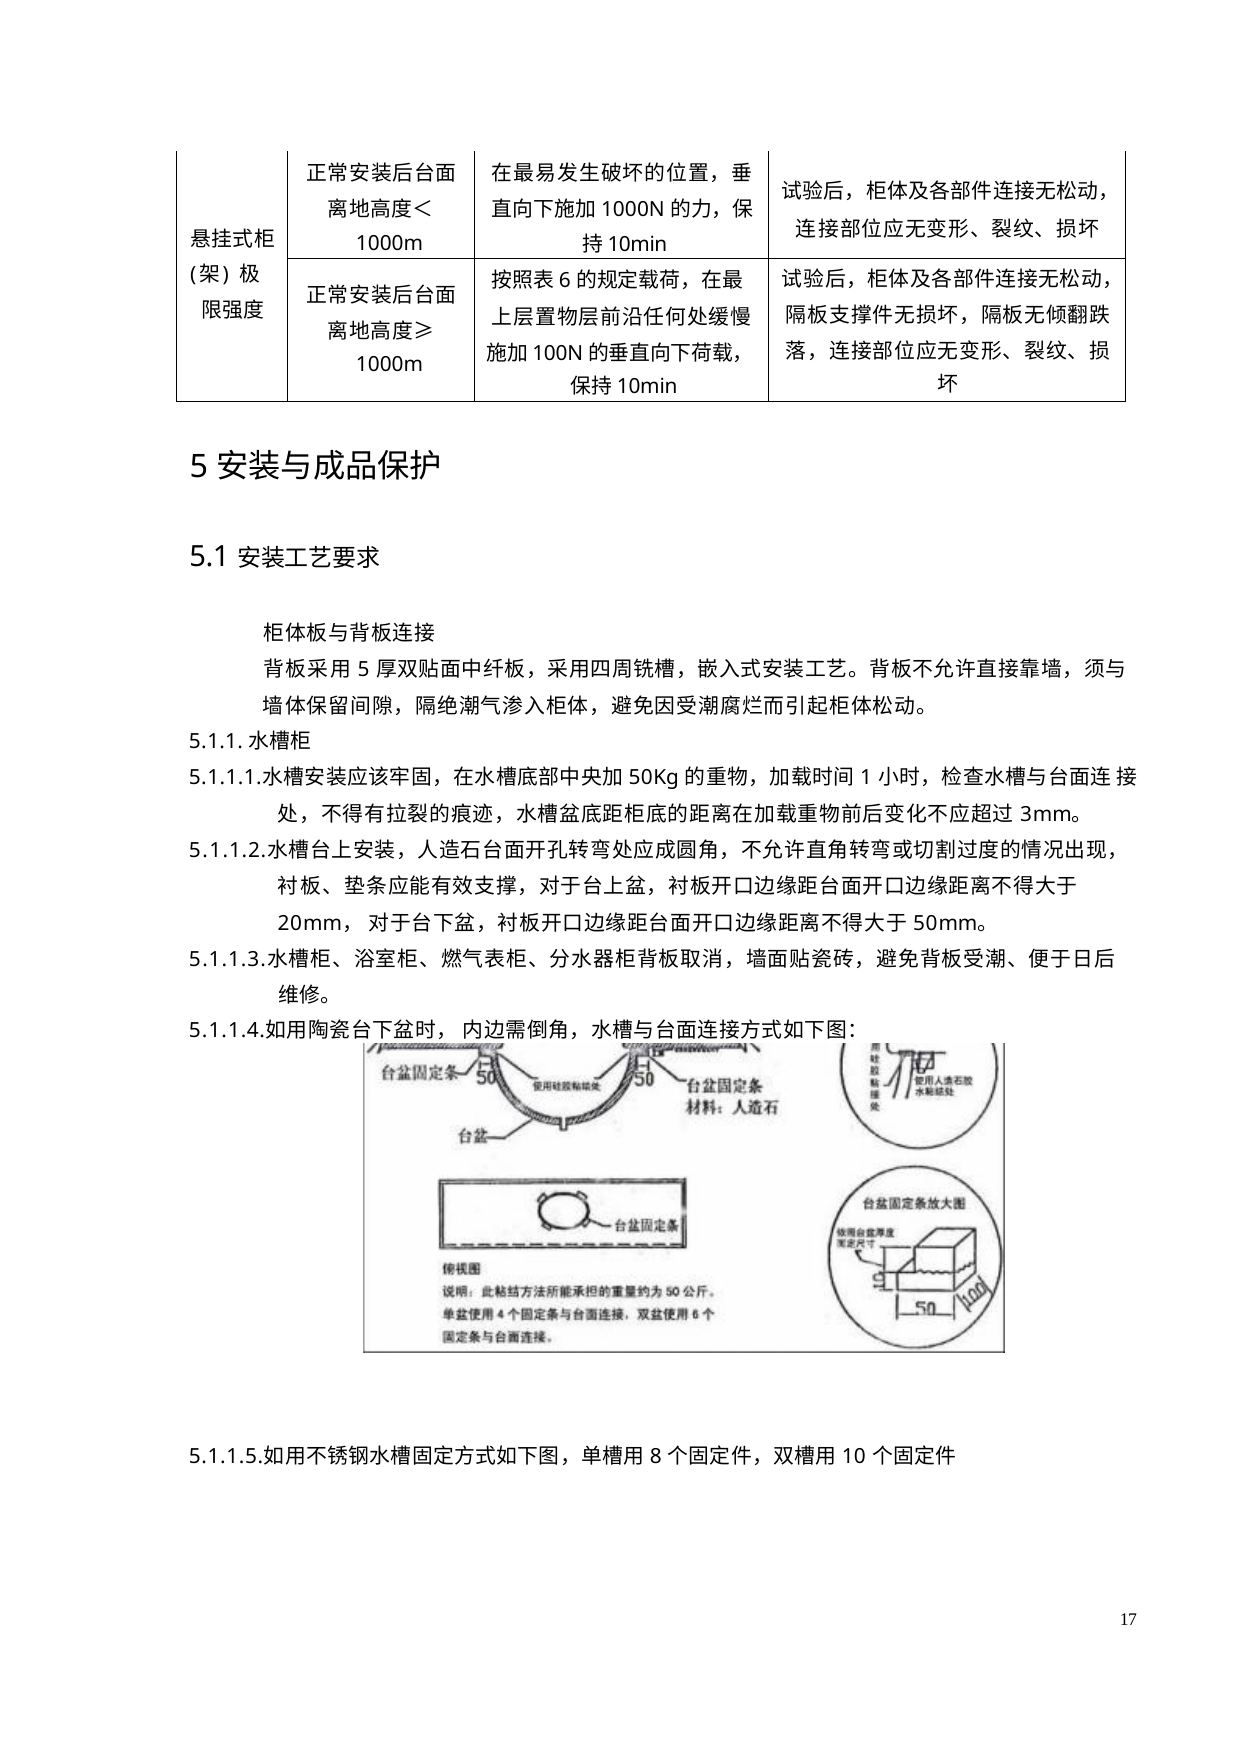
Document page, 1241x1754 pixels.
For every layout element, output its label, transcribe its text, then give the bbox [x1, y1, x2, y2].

text 5.1 安装工艺要求 [189, 540, 1143, 573]
text 5 安装与成品保护 [189, 442, 1143, 486]
text 5.1.1.3.水槽柜、浴室柜、燃气表柜、分水器柜背板取消，墙面贴瓷砖，避免背板受潮、便于日后 维修。 [189, 942, 1129, 1009]
table_header 试验后，柜体及各部件连接无松动， 连接部位应无变形、裂纹、损坏 [769, 151, 1125, 258]
text 5.1.1.5.如用不锈钢水槽固定方式如下图，单槽用 8 个固定件，双槽用 10 个固定件 [189, 1440, 1143, 1469]
text 5.1.1.2.水槽台上安装，人造石台面开孔转弯处应成圆角，不允许直角转弯或切割过度的情况出现， 衬板、垫条应能有效支撑，对于台上盆，衬板开口边缘距台面开口边缘距离不得大于20mm， 对于台下盆，衬板开口边缘距台面开口边缘距离不得大于 50mm。 [189, 833, 1143, 936]
text 5.1.1.4.如用陶瓷台下盆时， 内边需倒角，水槽与台面连接方式如下图： [189, 1014, 1143, 1043]
picture [363, 1043, 1005, 1353]
text 背板采用 5 厚双贴面中纤板，采用四周铣槽，嵌入式安装工艺。背板不允许直接靠墙，须与 墙体保留间隙，隔绝潮气渗入柜体，避免因受潮腐烂而引起柜体松动。 [262, 652, 1136, 719]
table_header 正常安装后台面 离地高度＜ 1000m [288, 151, 474, 258]
text 柜体板与背板连接 [263, 617, 1143, 646]
table_header 悬挂式柜 (架) 极 限强度 [177, 151, 287, 401]
text 5.1.1.1.水槽安装应该牢固，在水槽底部中央加 50Kg 的重物，加载时间 1 小时，检查水槽与台面连 接处，不得有拉裂的痕迹，水槽盆底距柜底的距离在加载重物前后变化不应超过 3mm。 [189, 761, 1137, 827]
table_cell 按照表 6 的规定载荷，在最 上层置物层前沿任何处缓慢 施加 100N 的垂直向下荷载， 保持 10min [475, 259, 768, 401]
table_cell 试验后，柜体及各部件连接无松动， 隔板支撑件无损坏，隔板无倾翻跌 落，连接部位应无变形、裂纹、损 坏 [769, 259, 1125, 401]
table_header 在最易发生破坏的位置，垂 直向下施加 1000N 的力，保 持 10min [475, 151, 768, 258]
text 5.1.1. 水槽柜 [189, 725, 1143, 754]
table_cell 正常安装后台面 离地高度≥ 1000m [288, 259, 474, 401]
